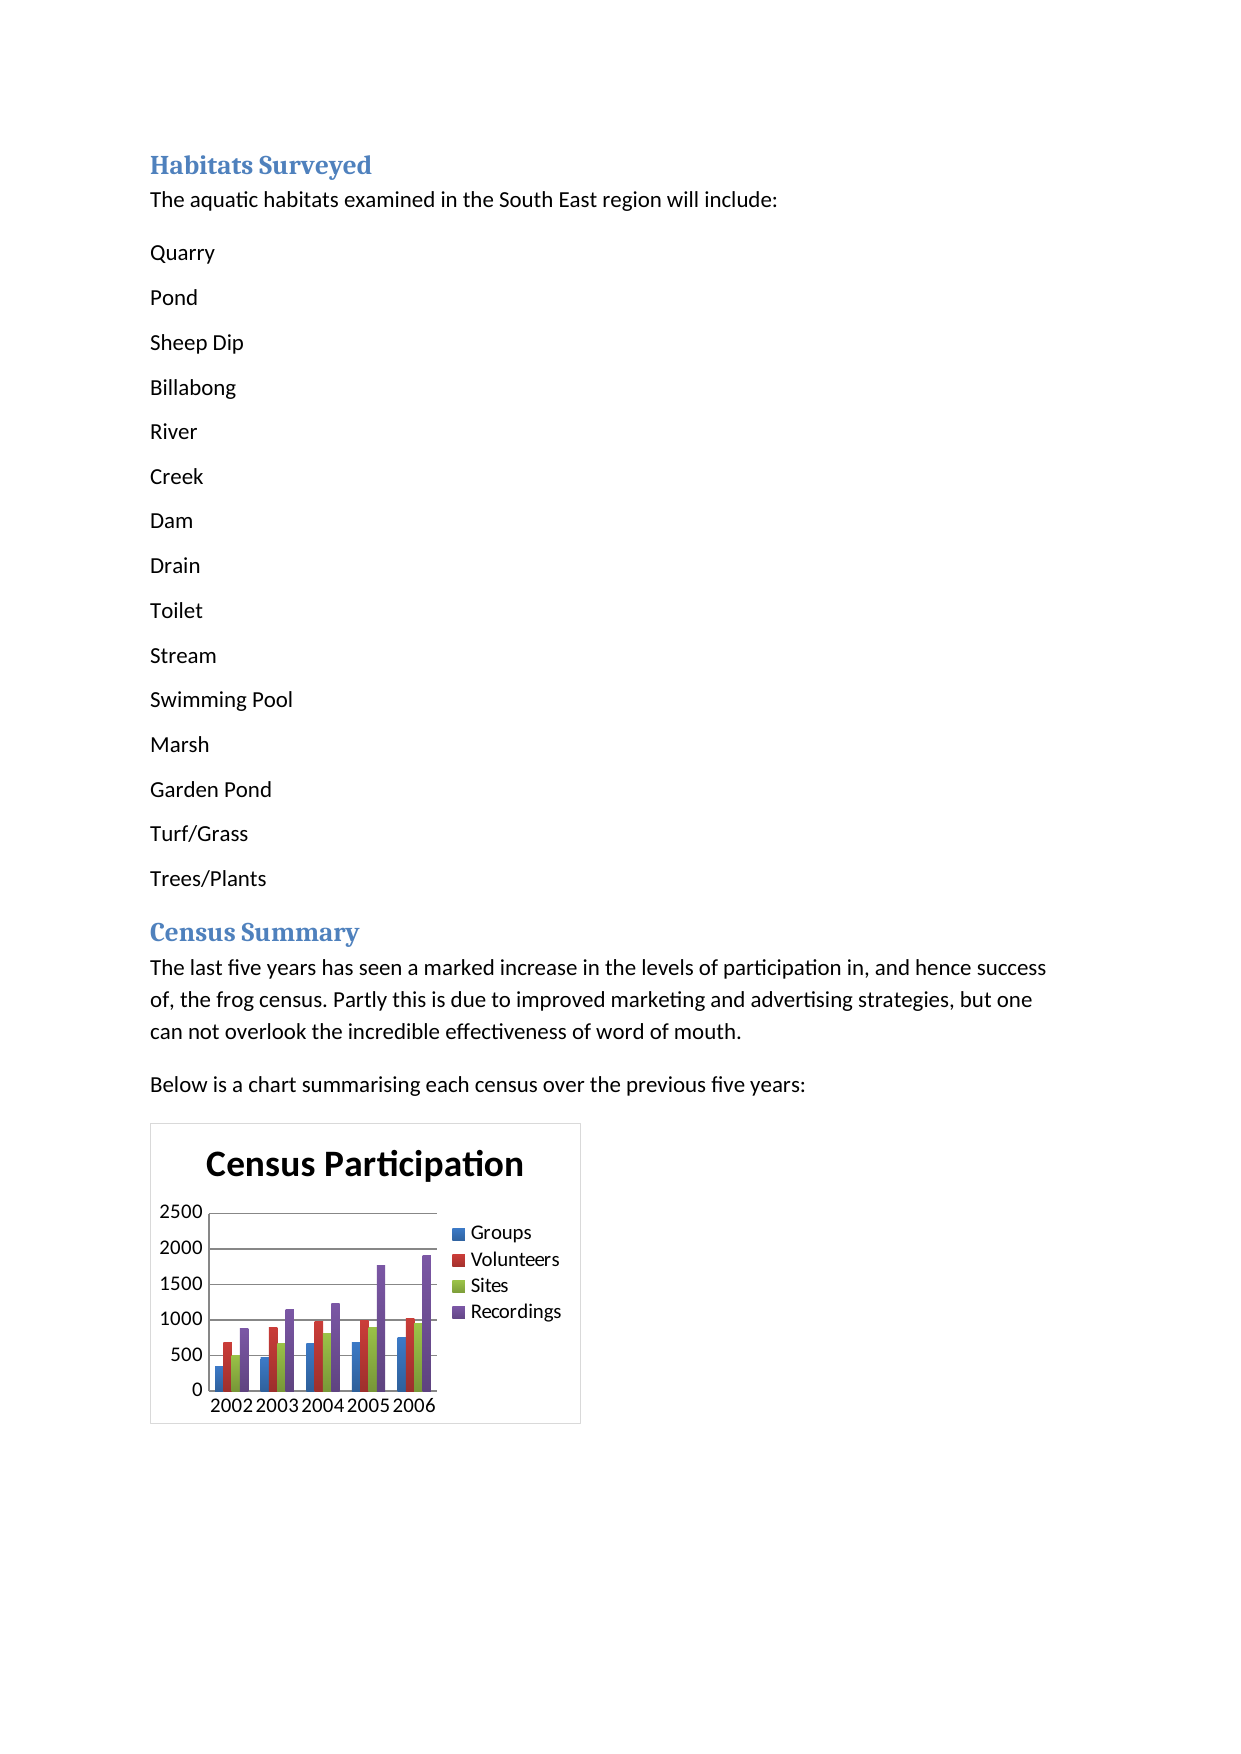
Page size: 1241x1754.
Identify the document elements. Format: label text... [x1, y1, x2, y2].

text Quarry [150, 238, 1051, 267]
subtitle Habitats Surveyed [150, 150, 1051, 181]
text Dam [150, 507, 1051, 535]
text The aquatic habitats examined in the South East region will include: [150, 186, 1051, 213]
text River [150, 417, 1051, 445]
text Turf/Grass [150, 819, 1051, 847]
text Trees/Plants [150, 864, 1051, 892]
text Creek [150, 462, 1051, 490]
text Billabong [150, 373, 1051, 401]
subtitle Census Summary [150, 917, 1051, 948]
text Below is a chart summarising each census over the previous five years: [150, 1070, 1051, 1098]
text Swimming Pool [150, 685, 1051, 713]
text Pond [150, 283, 1051, 311]
text The last five years has seen a marked increase in the levels of participation in, and hence success of, the frog census. Partly this is due to improved marketing and advertising strategies, but one can not overlook the incredible effectiveness of word of mouth. [150, 953, 1051, 1045]
text Toilet [150, 596, 1051, 624]
text Garden Pond [150, 775, 1051, 803]
text Stream [150, 641, 1051, 669]
text Marsh [150, 730, 1051, 758]
text Drain [150, 551, 1051, 579]
text Sheep Dip [150, 328, 1051, 356]
